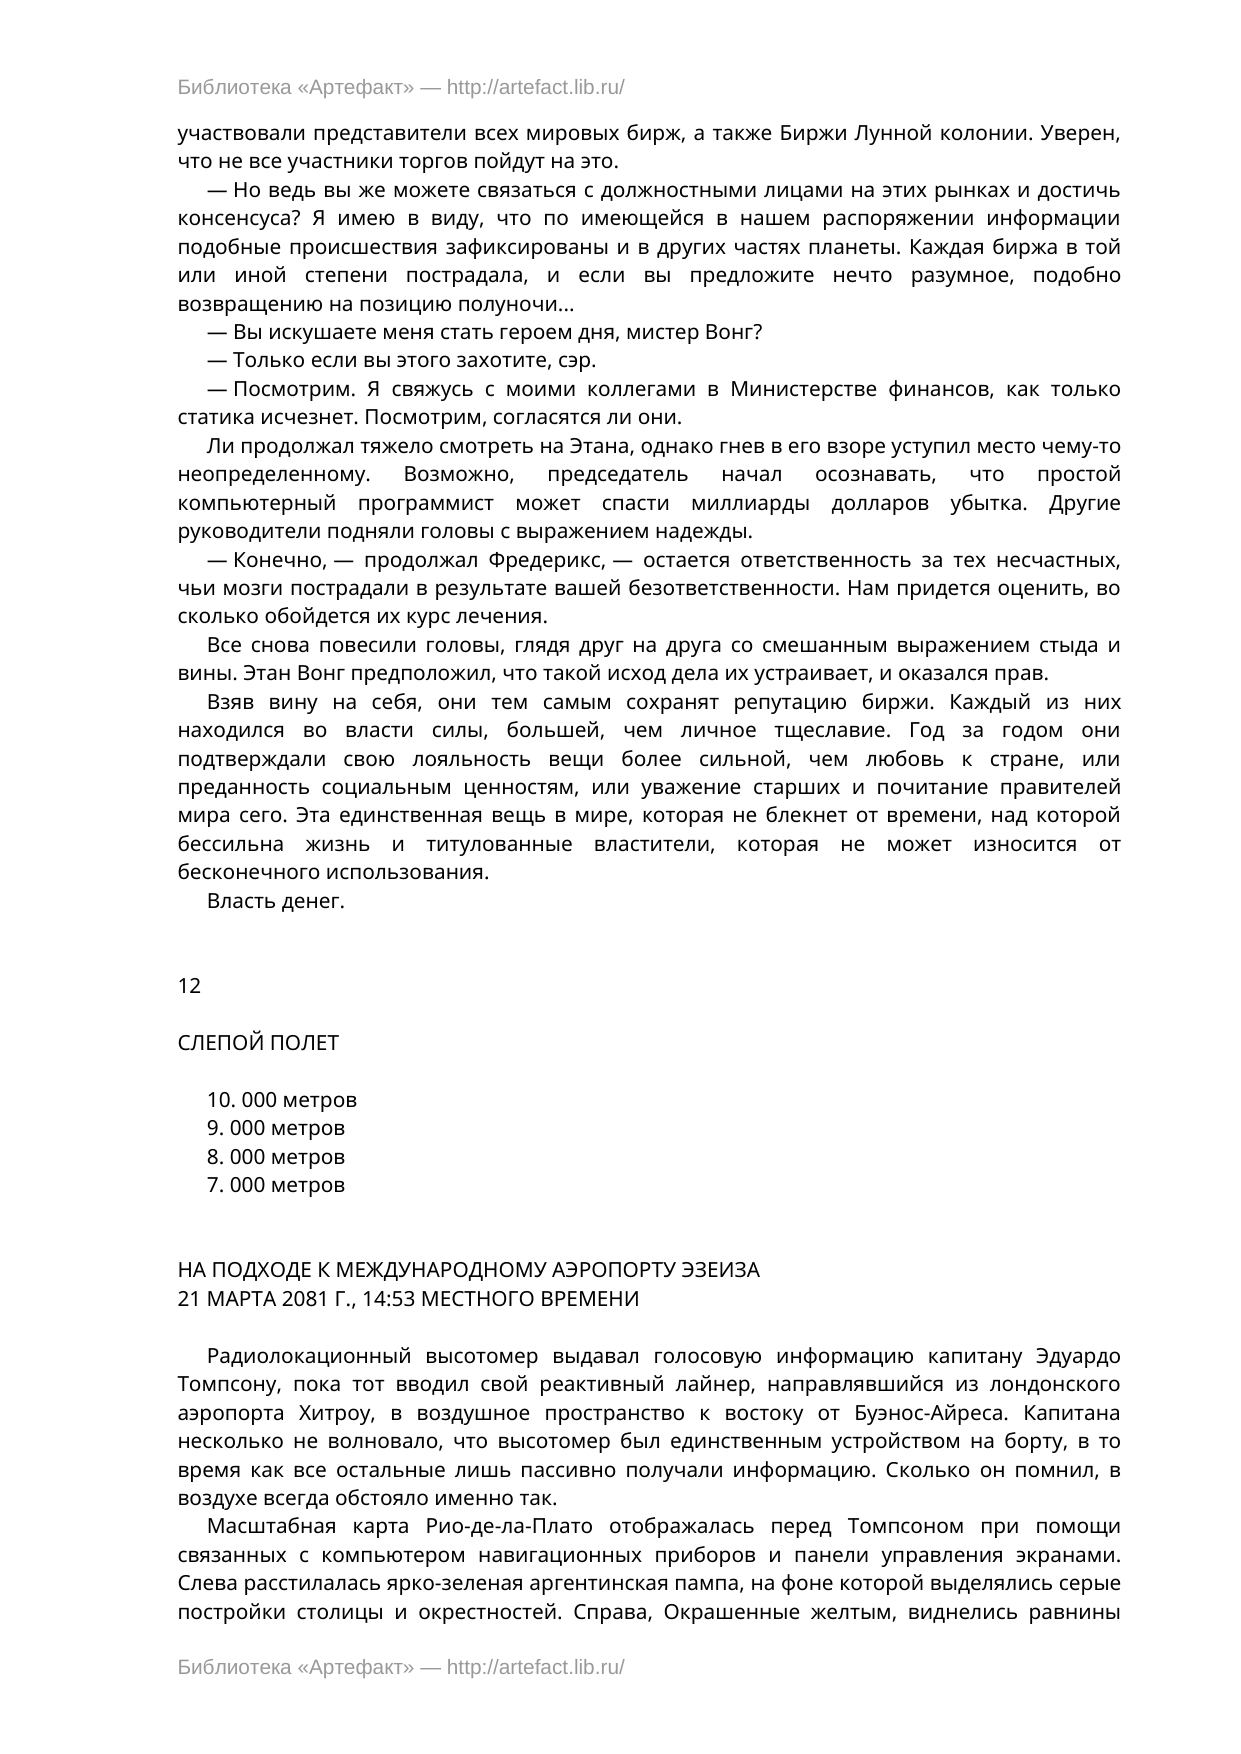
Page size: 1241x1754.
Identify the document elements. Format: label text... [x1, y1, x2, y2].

text — Конечно, — продолжал Фредерикс, — остается ответственность за тех несчастных, чьи мозги пострадали в результате вашей безответственности. Нам придется оценить, во сколько обойдется их курс лечения. [177, 545, 1122, 630]
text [177, 1512, 1122, 1625]
text Власть денег. [177, 886, 1122, 914]
text 9. 000 метров [177, 1113, 1122, 1142]
text НА ПОДХОДЕ К МЕЖДУНАРОДНОМУ АЭРОПОРТУ ЭЗЕИЗА [177, 1256, 1122, 1284]
text Ли продолжал тяжело смотреть на Этана, однако гнев в его взоре уступил место чему-то неопределенному. Возможно, председатель начал осознавать, что простой компьютерный программист может спасти миллиарды долларов убытка. Другие руководители подняли головы с выражением надежды. [177, 431, 1122, 545]
text 12 [177, 971, 1122, 1000]
text Радиолокационный высотомер выдавал голосовую информацию капитану Эдуардо Томпсону, пока тот вводил свой реактивный лайнер, направлявшийся из лондонского аэропорта Хитроу, в воздушное пространство к востоку от Буэнос-Айреса. Капитана несколько не волновало, что высотомер был единственным устройством на борту, в то время как все остальные лишь пассивно получали информацию. Сколько он помнил, в воздухе всегда обстояло именно так. [177, 1341, 1122, 1512]
text СЛЕПОЙ ПОЛЕТ [177, 1028, 1122, 1057]
text — Вы искушаете меня стать героем дня, мистер Вонг? [177, 317, 1122, 346]
text — Но ведь вы же можете связаться с должностными лицами на этих рынках и достичь консенсуса? Я имею в виду, что по имеющейся в нашем распоряжении информации подобные происшествия зафиксированы и в других частях планеты. Каждая биржа в той или иной степени пострадала, и если вы предложите нечто разумное, подобно возвращению на позицию полуночи... [177, 175, 1122, 317]
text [177, 118, 1122, 175]
text — Посмотрим. Я свяжусь с моими коллегами в Министерстве финансов, как только статика исчезнет. Посмотрим, согласятся ли они. [177, 374, 1122, 431]
text 8. 000 метров [177, 1142, 1122, 1170]
text 7. 000 метров [177, 1170, 1122, 1199]
text Все снова повесили головы, глядя друг на друга со смешанным выражением стыда и вины. Этан Вонг предположил, что такой исход дела их устраивает, и оказался прав. [177, 630, 1122, 687]
text Взяв вину на себя, они тем самым сохранят репутацию биржи. Каждый из них находился во власти силы, большей, чем личное тщеславие. Год за годом они подтверждали свою лояльность вещи более сильной, чем любовь к стране, или преданность социальным ценностям, или уважение старших и почитание правителей мира сего. Эта единственная вещь в мире, которая не блекнет от времени, над которой бессильна жизнь и титулованные властители, которая не может износится от бесконечного использования. [177, 687, 1122, 886]
text — Только если вы этого захотите, сэр. [177, 346, 1122, 374]
text 21 МАРТА 2081 Г., 14:53 МЕСТНОГО ВРЕМЕНИ [177, 1284, 1122, 1312]
text 10. 000 метров [177, 1085, 1122, 1113]
